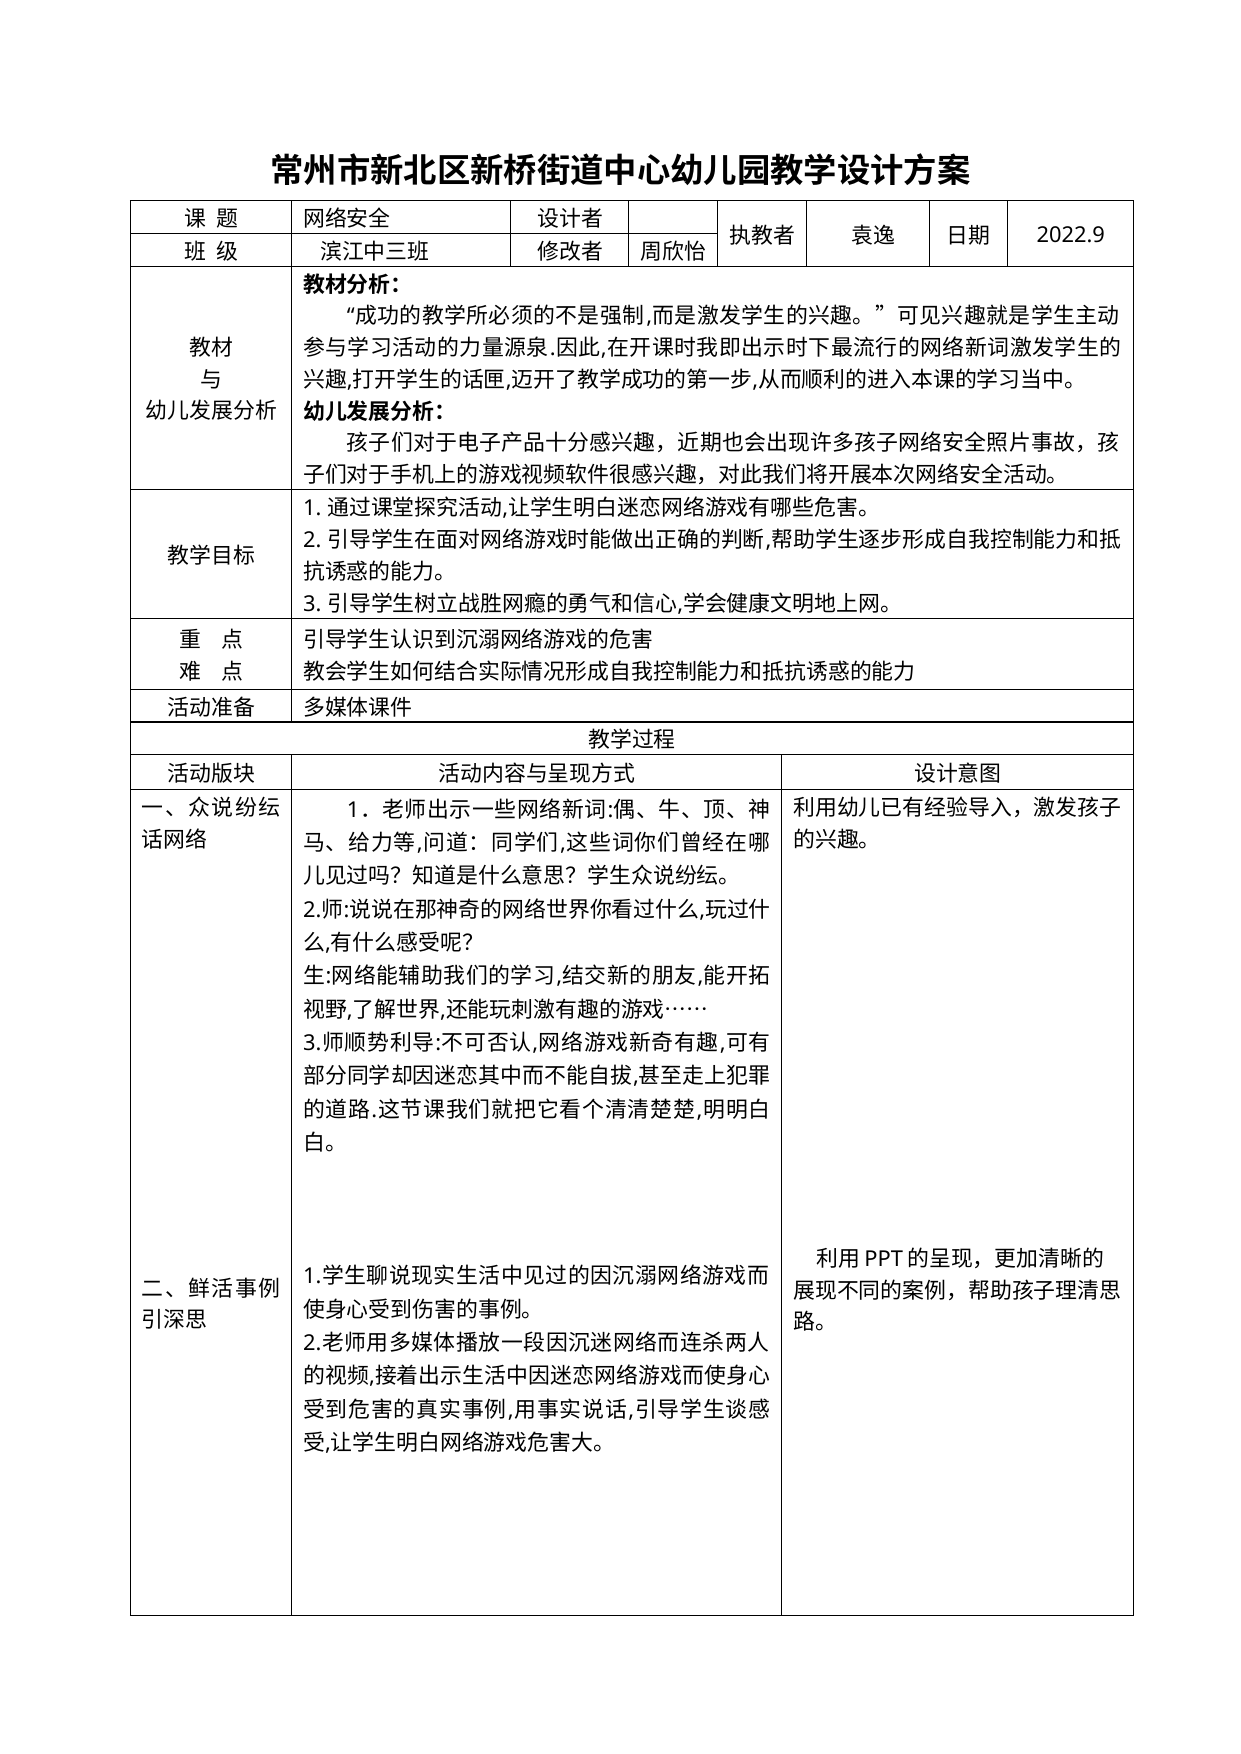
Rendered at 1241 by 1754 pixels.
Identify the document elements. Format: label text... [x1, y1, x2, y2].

table_cell 教材分析： “成功的教学所必须的不是强制,而是激发学生的兴趣。”可见兴趣就是学生主动参与学习活动的力量源泉.因此,在开课时我即出示时下最流行的网络新词激发学生的兴趣,打开学生的话匣,迈开了教学成功的第一步,从而顺利的进入本课的学习当中。 幼儿发展分析： 孩子们对于电子产品十分感兴趣，近期也会出现许多孩子网络安全照片事故，孩子们对于手机上的游戏视频软件很感兴趣，对此我们将开展本次网络安全活动。 [292, 267, 1133, 489]
table_header 执教者 [718, 201, 806, 266]
table_cell 活动内容与呈现方式 [292, 755, 781, 789]
table_cell 利用幼儿已有经验导入，激发孩子的兴趣。 利用PPT的呈现，更加清晰的展现不同的案例，帮助孩子理清思路。 [782, 790, 1133, 1615]
table_header 日期 [930, 201, 1007, 266]
text 常州市新北区新桥街道中心幼儿园教学设计方案 [130, 135, 1110, 200]
table_cell 滨江中三班 [292, 234, 510, 266]
table_header 网络安全 [292, 201, 510, 233]
table_header 2022.9 [1008, 201, 1133, 266]
table_header [629, 201, 717, 233]
table_cell 教学过程 [131, 723, 1133, 754]
table_cell 教材 与 幼儿发展分析 [131, 267, 291, 489]
table_cell 设计意图 [782, 755, 1133, 789]
table_cell 引导学生认识到沉溺网络游戏的危害 教会学生如何结合实际情况形成自我控制能力和抵抗诱惑的能力 [292, 619, 1133, 689]
table_cell 班 级 [131, 234, 291, 266]
table_header 课 题 [131, 201, 291, 233]
table_cell 1．老师出示一些网络新词:偶、牛、顶、神马、给力等,问道：同学们,这些词你们曾经在哪儿见过吗？知道是什么意思？学生众说纷纭。 2.师:说说在那神奇的网络世界你看过什么,玩过什么,有什么感受呢？ 生:网络能辅助我们的学习,结交新的朋友,能开拓视野,了解世界,还能玩刺激有趣的游戏…… 3.师顺势利导:不可否认,网络游戏新奇有趣,可有部分同学却因迷恋其中而不能自拔,甚至走上犯罪的道路.这节课我们就把它看个清清楚楚,明明白白。 1.学生聊说现实生活中见过的因沉溺网络游戏而使身心受到伤害的事例。 2.老师用多媒体播放一段因沉迷网络而连杀两人的视频,接着出示生活中因迷恋网络游戏而使身心受到危害的真实事例,用事实说话,引导学生谈感受,让学生明白网络游戏危害大。 [292, 790, 781, 1615]
table_cell 一、众说纷纭话网络 二、鲜活事例引深思 [131, 790, 291, 1615]
table_cell 1. 通过课堂探究活动,让学生明白迷恋网络游戏有哪些危害。 2. 引导学生在面对网络游戏时能做出正确的判断,帮助学生逐步形成自我控制能力和抵抗诱惑的能力。 3. 引导学生树立战胜网瘾的勇气和信心,学会健康文明地上网。 [292, 490, 1133, 617]
table_cell 活动版块 [131, 755, 291, 789]
table_cell 活动准备 [131, 690, 291, 721]
table_cell 多媒体课件 [292, 690, 1133, 721]
table_cell 教学目标 [131, 490, 291, 617]
table_cell 重 点 难 点 [131, 619, 291, 689]
table_cell 周欣怡 [629, 234, 717, 266]
table_header 设计者 [511, 201, 628, 233]
table_cell 修改者 [511, 234, 628, 266]
table_header 袁逸 [807, 201, 929, 266]
